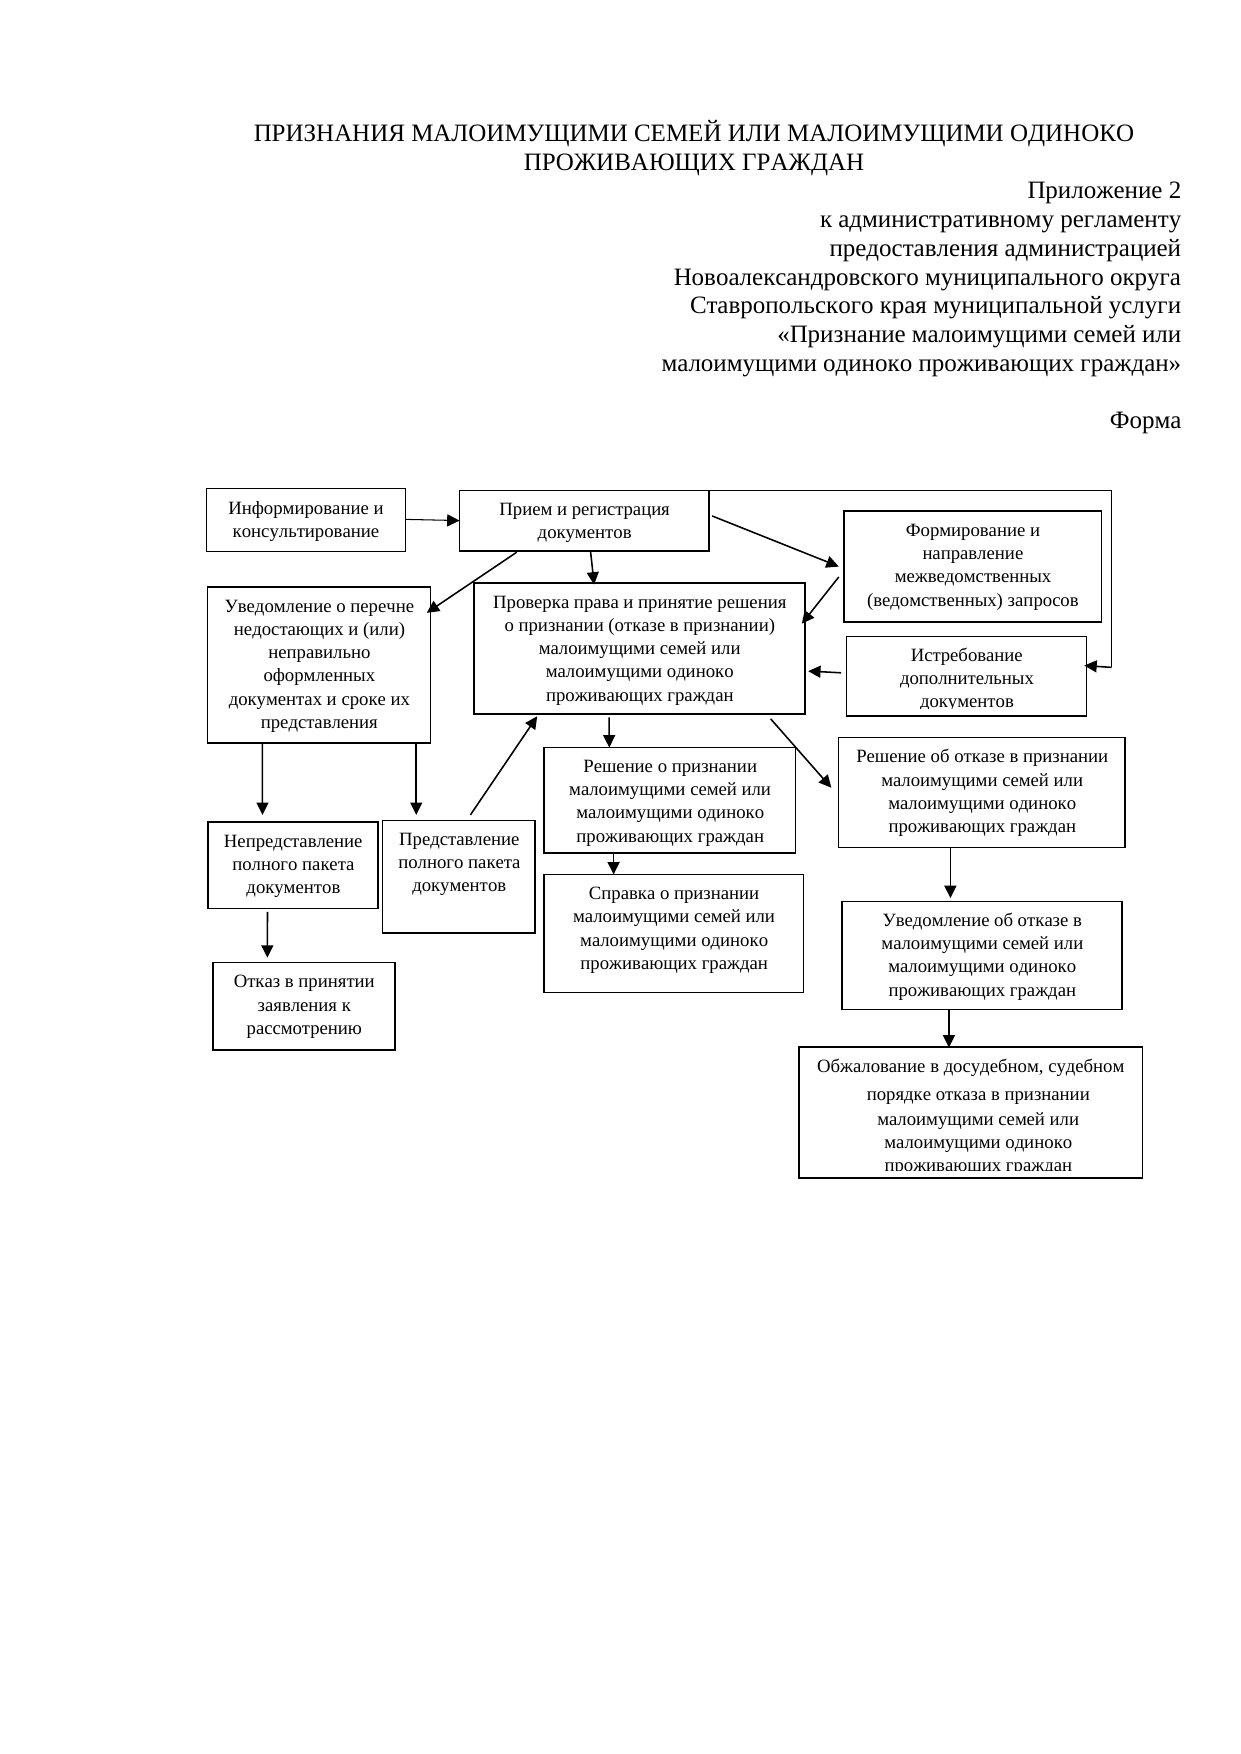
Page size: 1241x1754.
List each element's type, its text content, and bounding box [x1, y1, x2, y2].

text малоимущими одиноко проживающих граждан» [207, 348, 1181, 377]
text Форма [207, 406, 1181, 434]
text предоставления администрацией [207, 233, 1181, 262]
text Приложение 2 [207, 176, 1181, 204]
text «Признание малоимущими семей или [207, 319, 1181, 348]
text Ставропольского края муниципальной услуги [207, 291, 1181, 319]
text Новоалександровского муниципального округа [207, 262, 1181, 291]
text ПРИЗНАНИЯ МАЛОИМУЩИМИ СЕМЕЙ ИЛИ МАЛОИМУЩИМИ ОДИНОКО ПРОЖИВАЮЩИХ ГРАЖДАН [207, 118, 1181, 176]
text к административному регламенту [207, 204, 1181, 233]
